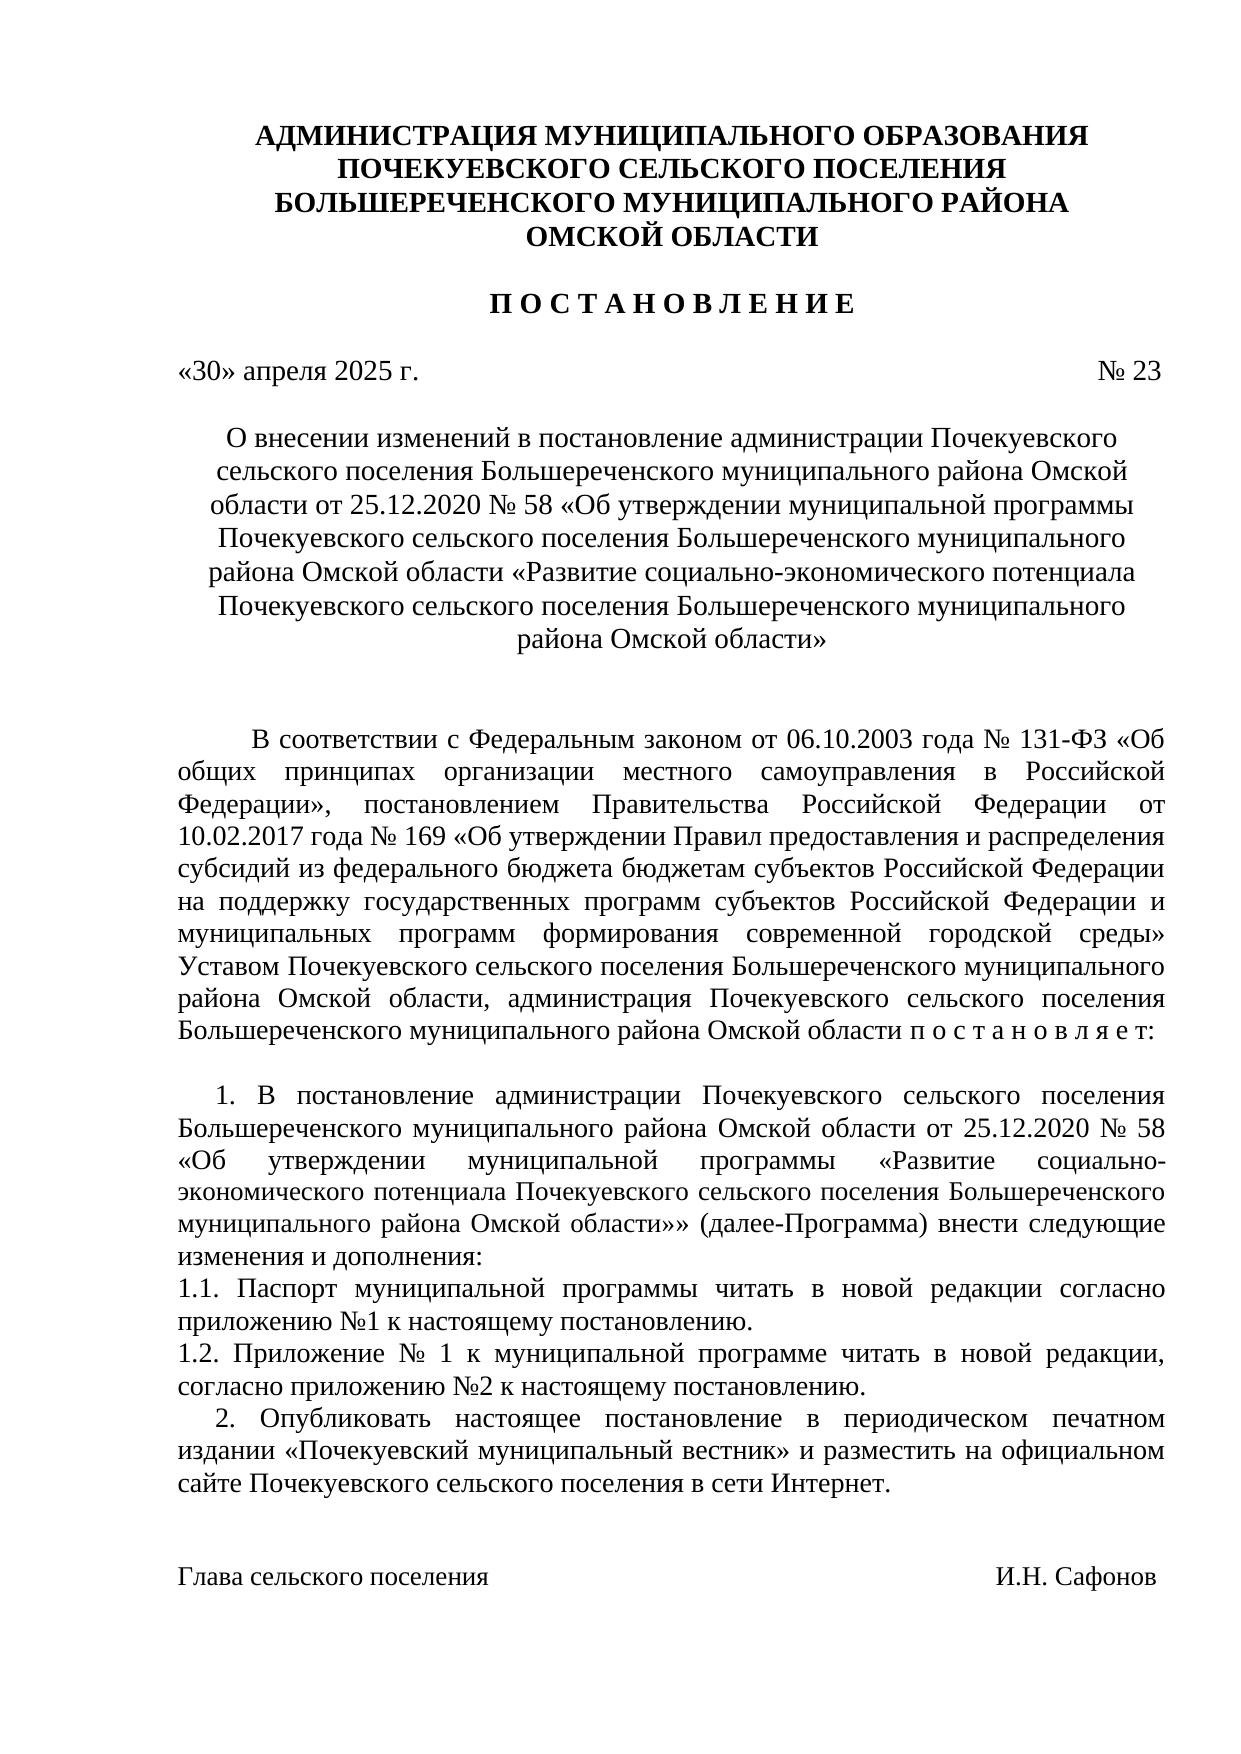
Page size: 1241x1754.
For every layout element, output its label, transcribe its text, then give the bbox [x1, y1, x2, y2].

text ОМСКОЙ ОБЛАСТИ [177, 219, 1167, 252]
text П О С Т А Н О В Л Е Н И Е [177, 286, 1167, 319]
text 2. Опубликовать настоящее постановление в периодическом печатном издании «Почекуевский муниципальный вестник» и разместить на официальном сайте Почекуевского сельского поселения в сети Интернет. [177, 1401, 1167, 1498]
text О внесении изменений в постановление администрации Почекуевского сельского поселения Большереченского муниципального района Омской области от 25.12.2020 № 58 «Об утверждении муниципальной программы Почекуевского сельского поселения Большереченского муниципального района Омской области «Развитие социально-экономического потенциала Почекуевского сельского поселения Большереченского муниципального района Омской области» [177, 420, 1167, 655]
text 1.2. Приложение № 1 к муниципальной программе читать в новой редакции, согласно приложению №2 к настоящему постановлению. [177, 1336, 1167, 1401]
text ПОЧЕКУЕВСКОГО СЕЛЬСКОГО ПОСЕЛЕНИЯ [177, 152, 1167, 185]
text АДМИНИСТРАЦИЯ МУНИЦИПАЛЬНОГО ОБРАЗОВАНИЯ [177, 118, 1167, 152]
text В соответствии с Федеральным законом от 06.10.2003 года № 131-ФЗ «Об общих принципах организации местного самоуправления в Российской Федерации», постановлением Правительства Российской Федерации от 10.02.2017 года № 169 «Об утверждении Правил предоставления и распределения субсидий из федерального бюджета бюджетам субъектов Российской Федерации на поддержку государственных программ субъектов Российской Федерации и муниципальных программ формирования современной городской среды» Уставом Почекуевского сельского поселения Большереченского муниципального района Омской области, администрация Почекуевского сельского поселения Большереченского муниципального района Омской области п о с т а н о в л я е т: [177, 722, 1167, 1046]
text 1. В постановление администрации Почекуевского сельского поселения Большереченского муниципального района Омской области от 25.12.2020 № 58 «Об утверждении муниципальной программы «Развитие социально-экономического потенциала Почекуевского сельского поселения Большереченского муниципального района Омской области»» (далее-Программа) внести следующие изменения и дополнения: [177, 1078, 1167, 1271]
text «30» апреля 2025 г. № 23 [177, 353, 1167, 386]
text БОЛЬШЕРЕЧЕНСКОГО МУНИЦИПАЛЬНОГО РАЙОНА [177, 185, 1167, 219]
text 1.1. Паспорт муниципальной программы читать в новой редакции согласно приложению №1 к настоящему постановлению. [177, 1271, 1167, 1336]
text Глава сельского поселения И.Н. Сафонов [177, 1560, 1167, 1592]
